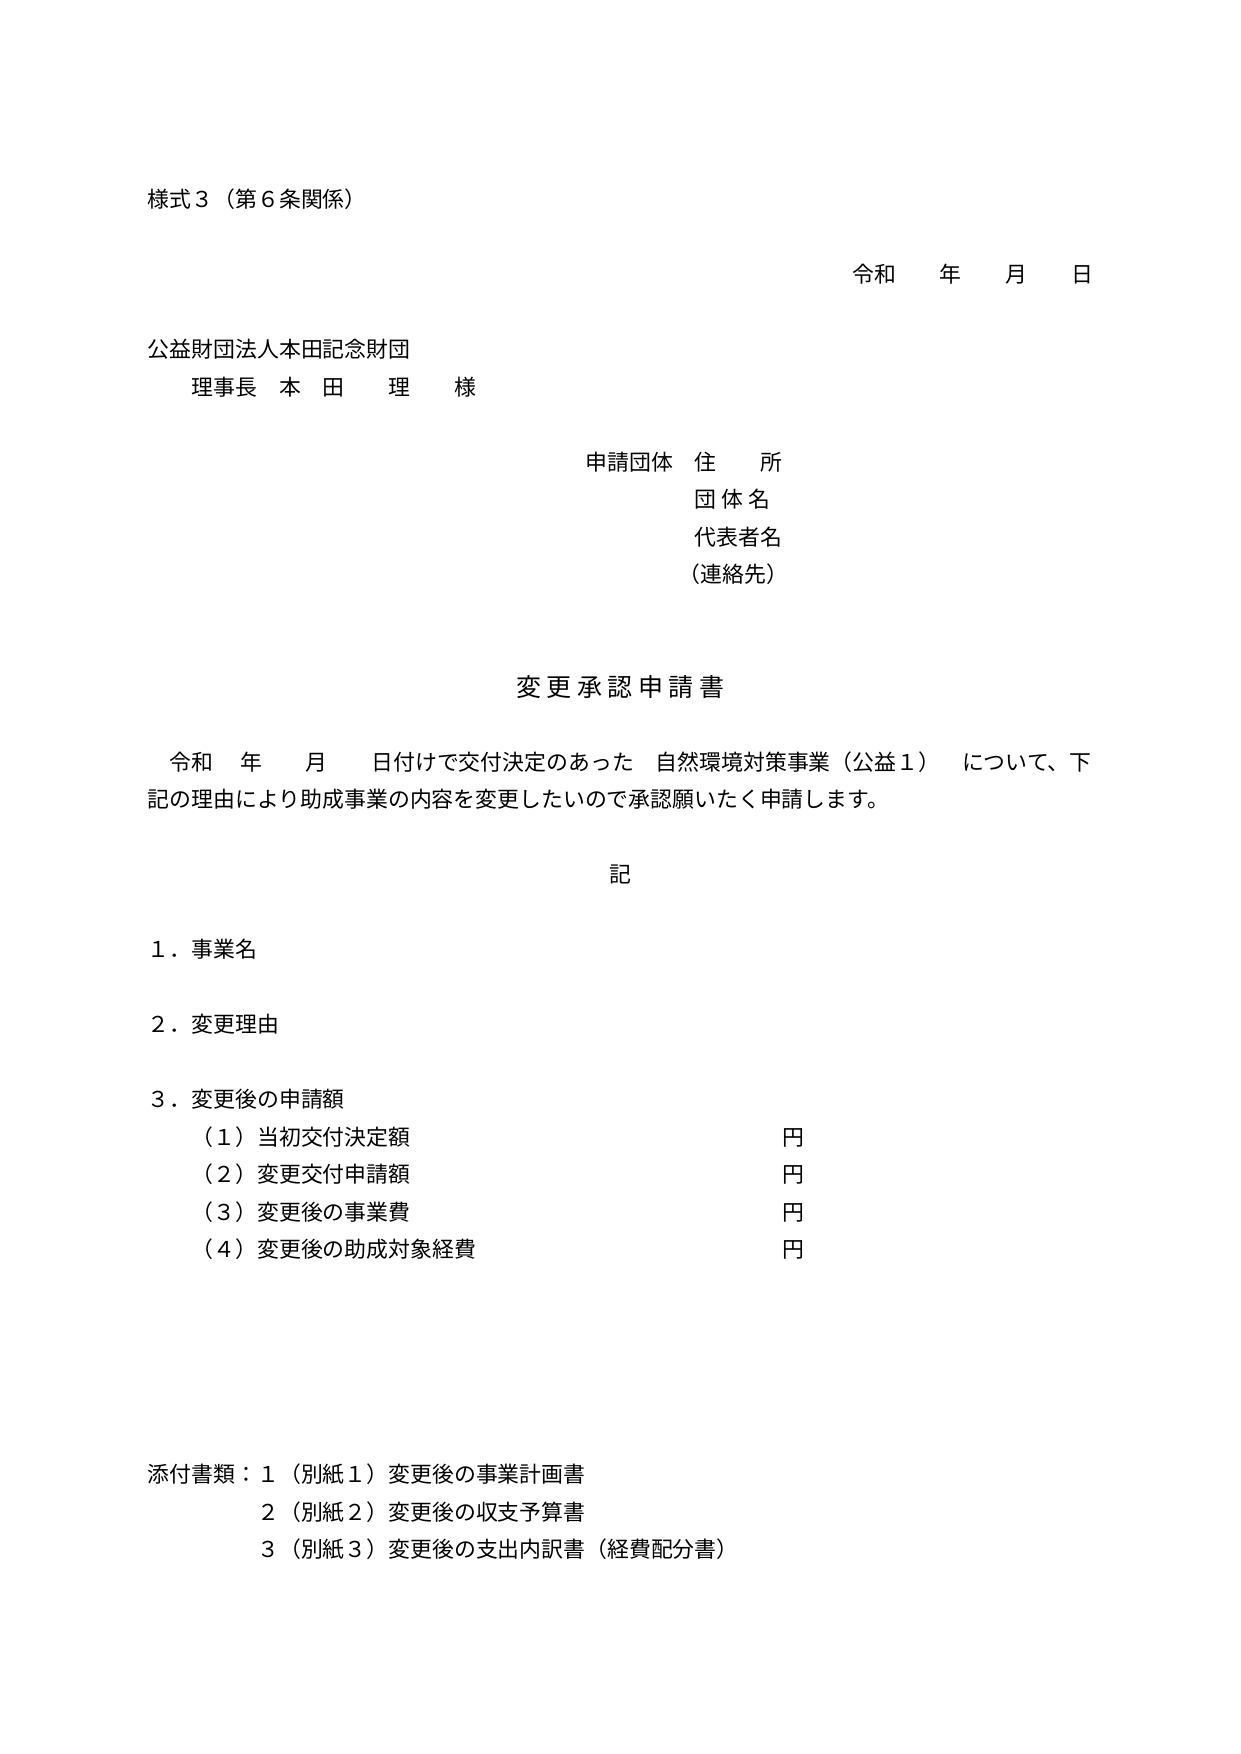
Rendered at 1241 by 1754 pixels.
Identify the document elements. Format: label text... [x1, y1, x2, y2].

text 令和 年 月 日付けで交付決定のあった 自然環境対策事業（公益１） について、下記の理由により助成事業の内容を変更したいので承認願いたく申請します。 [148, 742, 1092, 817]
text 添付書類：１（別紙１）変更後の事業計画書 [148, 1454, 1092, 1492]
text 申請団体 住 所 [148, 442, 1092, 479]
text ３．変更後の申請額 [148, 1079, 1092, 1117]
text ２．変更理由 [148, 1004, 1092, 1042]
text （３）変更後の事業費 円 [148, 1192, 1092, 1229]
text 理事長 本 田 理 様 [148, 367, 1092, 404]
text ２（別紙２）変更後の収支予算書 [148, 1492, 1092, 1529]
text 公益財団法人本田記念財団 [148, 329, 1092, 367]
text 変 更 承 認 申 請 書 [148, 667, 1092, 704]
text （連絡先） [148, 554, 1092, 592]
text 団 体 名 [148, 479, 1092, 517]
text 記 [148, 854, 1092, 892]
text 代表者名 [148, 517, 1092, 554]
text （２）変更交付申請額 円 [148, 1154, 1092, 1192]
text （１）当初交付決定額 円 [148, 1117, 1092, 1154]
text ３（別紙３）変更後の支出内訳書（経費配分書） [148, 1529, 1092, 1567]
text 令和 年 月 日 [148, 254, 1092, 292]
text 様式３（第６条関係） [148, 179, 1092, 217]
text １．事業名 [148, 929, 1092, 967]
text （４）変更後の助成対象経費 円 [148, 1229, 1092, 1267]
